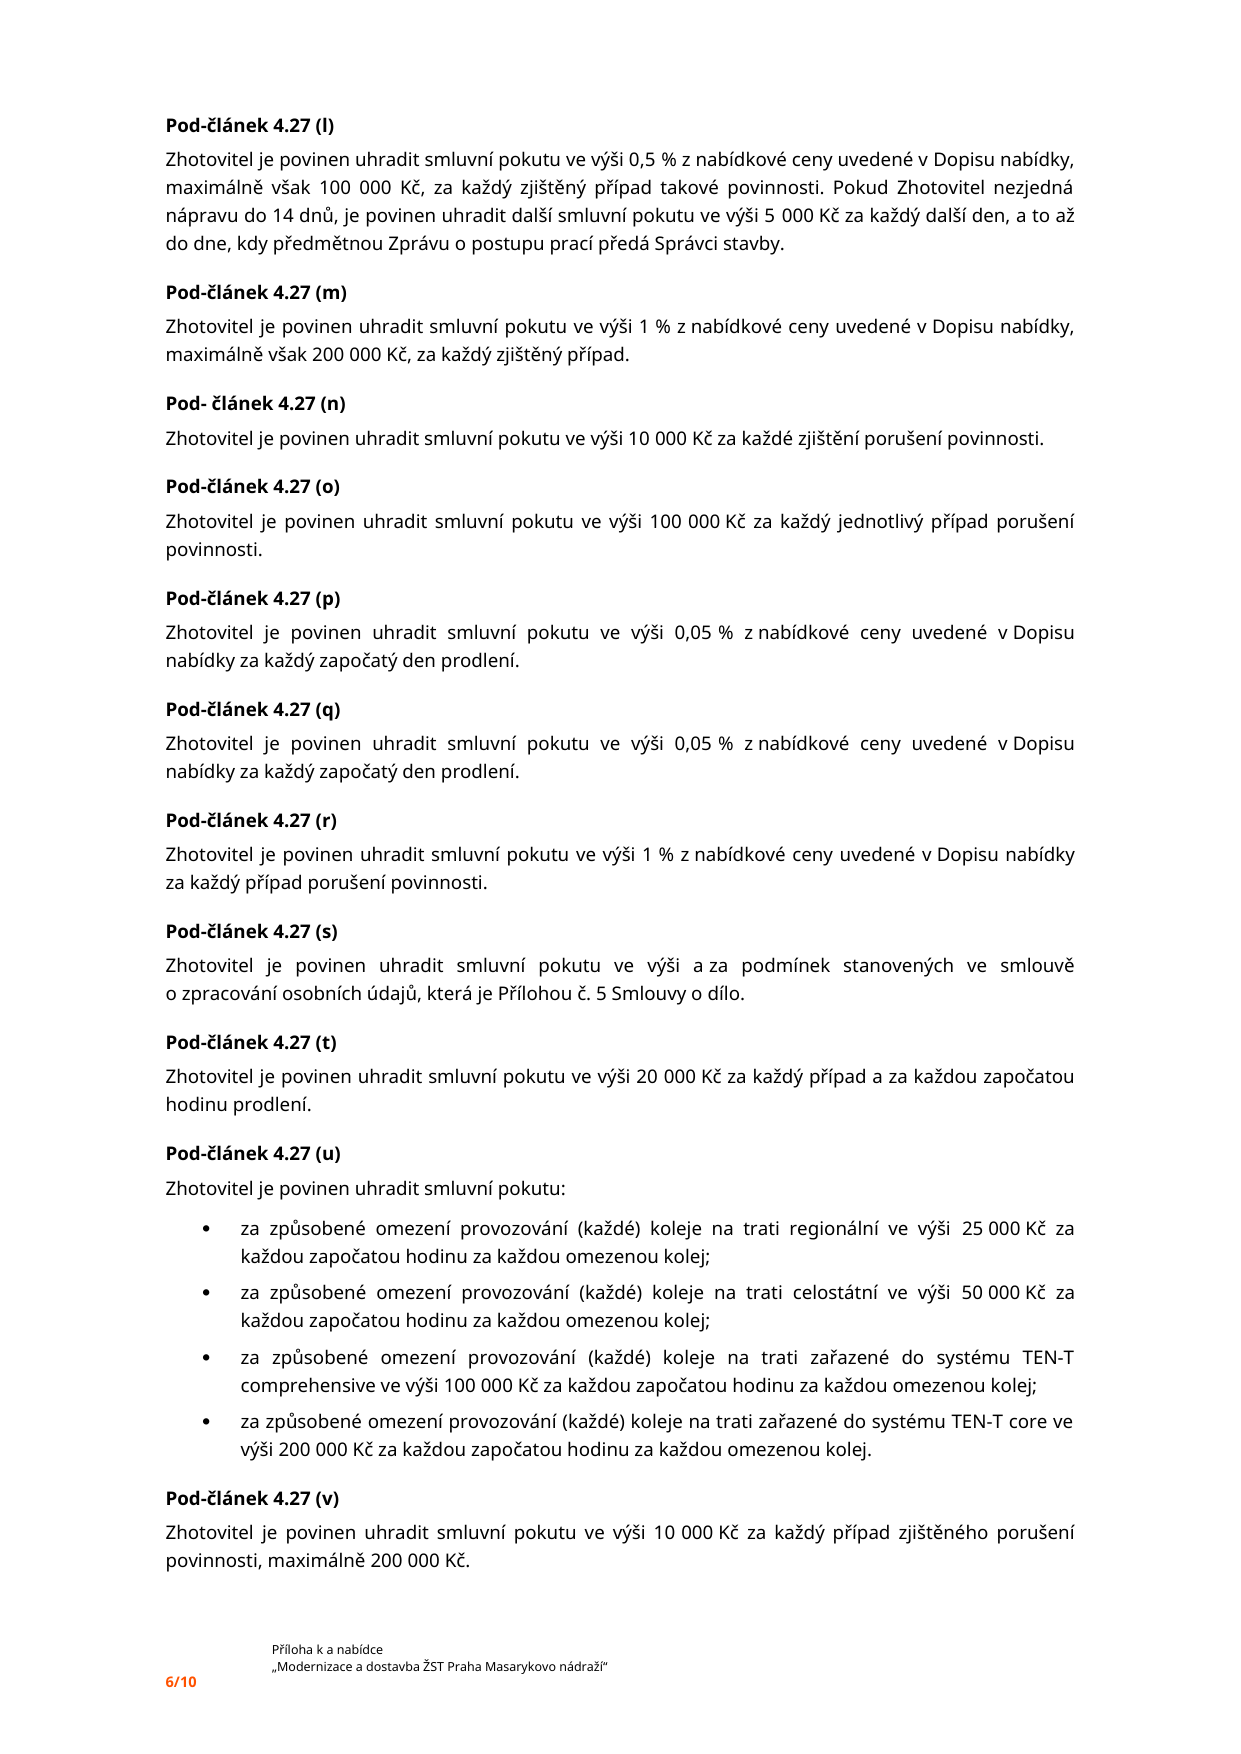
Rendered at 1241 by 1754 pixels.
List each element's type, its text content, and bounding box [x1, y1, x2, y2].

text Zhotovitel je povinen uhradit smluvní pokutu ve výši 10 000 Kč za každé zjištění porušení povinnosti. [165, 425, 1075, 450]
text za způsobené omezení provozování (každé) koleje na trati regionální ve výši 25 000 Kč za každou započatou hodinu za každou omezenou kolej; [203, 1215, 1075, 1269]
text Pod-článek 4.27 (p) [165, 585, 1075, 610]
text Zhotovitel je povinen uhradit smluvní pokutu ve výši 100 000 Kč za každý jednotlivý případ porušení povinnosti. [165, 508, 1075, 561]
text Pod-článek 4.27 (l) [165, 112, 1075, 138]
text Zhotovitel je povinen uhradit smluvní pokutu ve výši 1 % z nabídkové ceny uvedené v Dopisu nabídky, maximálně však 200 000 Kč, za každý zjištěný případ. [165, 314, 1075, 367]
text Pod-článek 4.27 (u) [165, 1141, 1075, 1166]
text Zhotovitel je povinen uhradit smluvní pokutu ve výši 20 000 Kč za každý případ a za každou započatou hodinu prodlení. [165, 1064, 1075, 1117]
text Pod-článek 4.27 (o) [165, 474, 1075, 499]
text Zhotovitel je povinen uhradit smluvní pokutu ve výši 0,5 % z nabídkové ceny uvedené v Dopisu nabídky, maximálně však 100 000 Kč, za každý zjištěný případ takové povinnosti. Pokud Zhotovitel nezjedná nápravu do 14 dnů, je povinen uhradit další smluvní pokutu ve výši 5 000 Kč za každý další den, a to až do dne, kdy předmětnou Zprávu o postupu prací předá Správci stavby. [165, 146, 1075, 256]
text Zhotovitel je povinen uhradit smluvní pokutu ve výši a za podmínek stanovených ve smlouvě o zpracování osobních údajů, která je Přílohou č. 5 Smlouvy o dílo. [165, 952, 1075, 1006]
text Zhotovitel je povinen uhradit smluvní pokutu ve výši 1 % z nabídkové ceny uvedené v Dopisu nabídky za každý případ porušení povinnosti. [165, 841, 1075, 895]
text Zhotovitel je povinen uhradit smluvní pokutu: [165, 1175, 1075, 1200]
text za způsobené omezení provozování (každé) koleje na trati zařazené do systému TEN-T core ve výši 200 000 Kč za každou započatou hodinu za každou omezenou kolej. [203, 1408, 1075, 1462]
text za způsobené omezení provozování (každé) koleje na trati zařazené do systému TEN-T comprehensive ve výši 100 000 Kč za každou započatou hodinu za každou omezenou kolej; [203, 1344, 1075, 1398]
text Zhotovitel je povinen uhradit smluvní pokutu ve výši 0,05 % z nabídkové ceny uvedené v Dopisu nabídky za každý započatý den prodlení. [165, 619, 1075, 673]
text za způsobené omezení provozování (každé) koleje na trati celostátní ve výši 50 000 Kč za každou započatou hodinu za každou omezenou kolej; [203, 1280, 1075, 1333]
text Pod-článek 4.27 (s) [165, 918, 1075, 944]
text Pod-článek 4.27 (q) [165, 696, 1075, 721]
text Zhotovitel je povinen uhradit smluvní pokutu ve výši 10 000 Kč za každý případ zjištěného porušení povinnosti, maximálně 200 000 Kč. [165, 1519, 1075, 1573]
text Pod-článek 4.27 (t) [165, 1029, 1075, 1055]
text Zhotovitel je povinen uhradit smluvní pokutu ve výši 0,05 % z nabídkové ceny uvedené v Dopisu nabídky za každý započatý den prodlení. [165, 730, 1075, 784]
text Pod- článek 4.27 (n) [165, 391, 1075, 416]
text Pod-článek 4.27 (v) [165, 1485, 1075, 1511]
text Pod-článek 4.27 (r) [165, 807, 1075, 833]
text Pod-článek 4.27 (m) [165, 279, 1075, 305]
